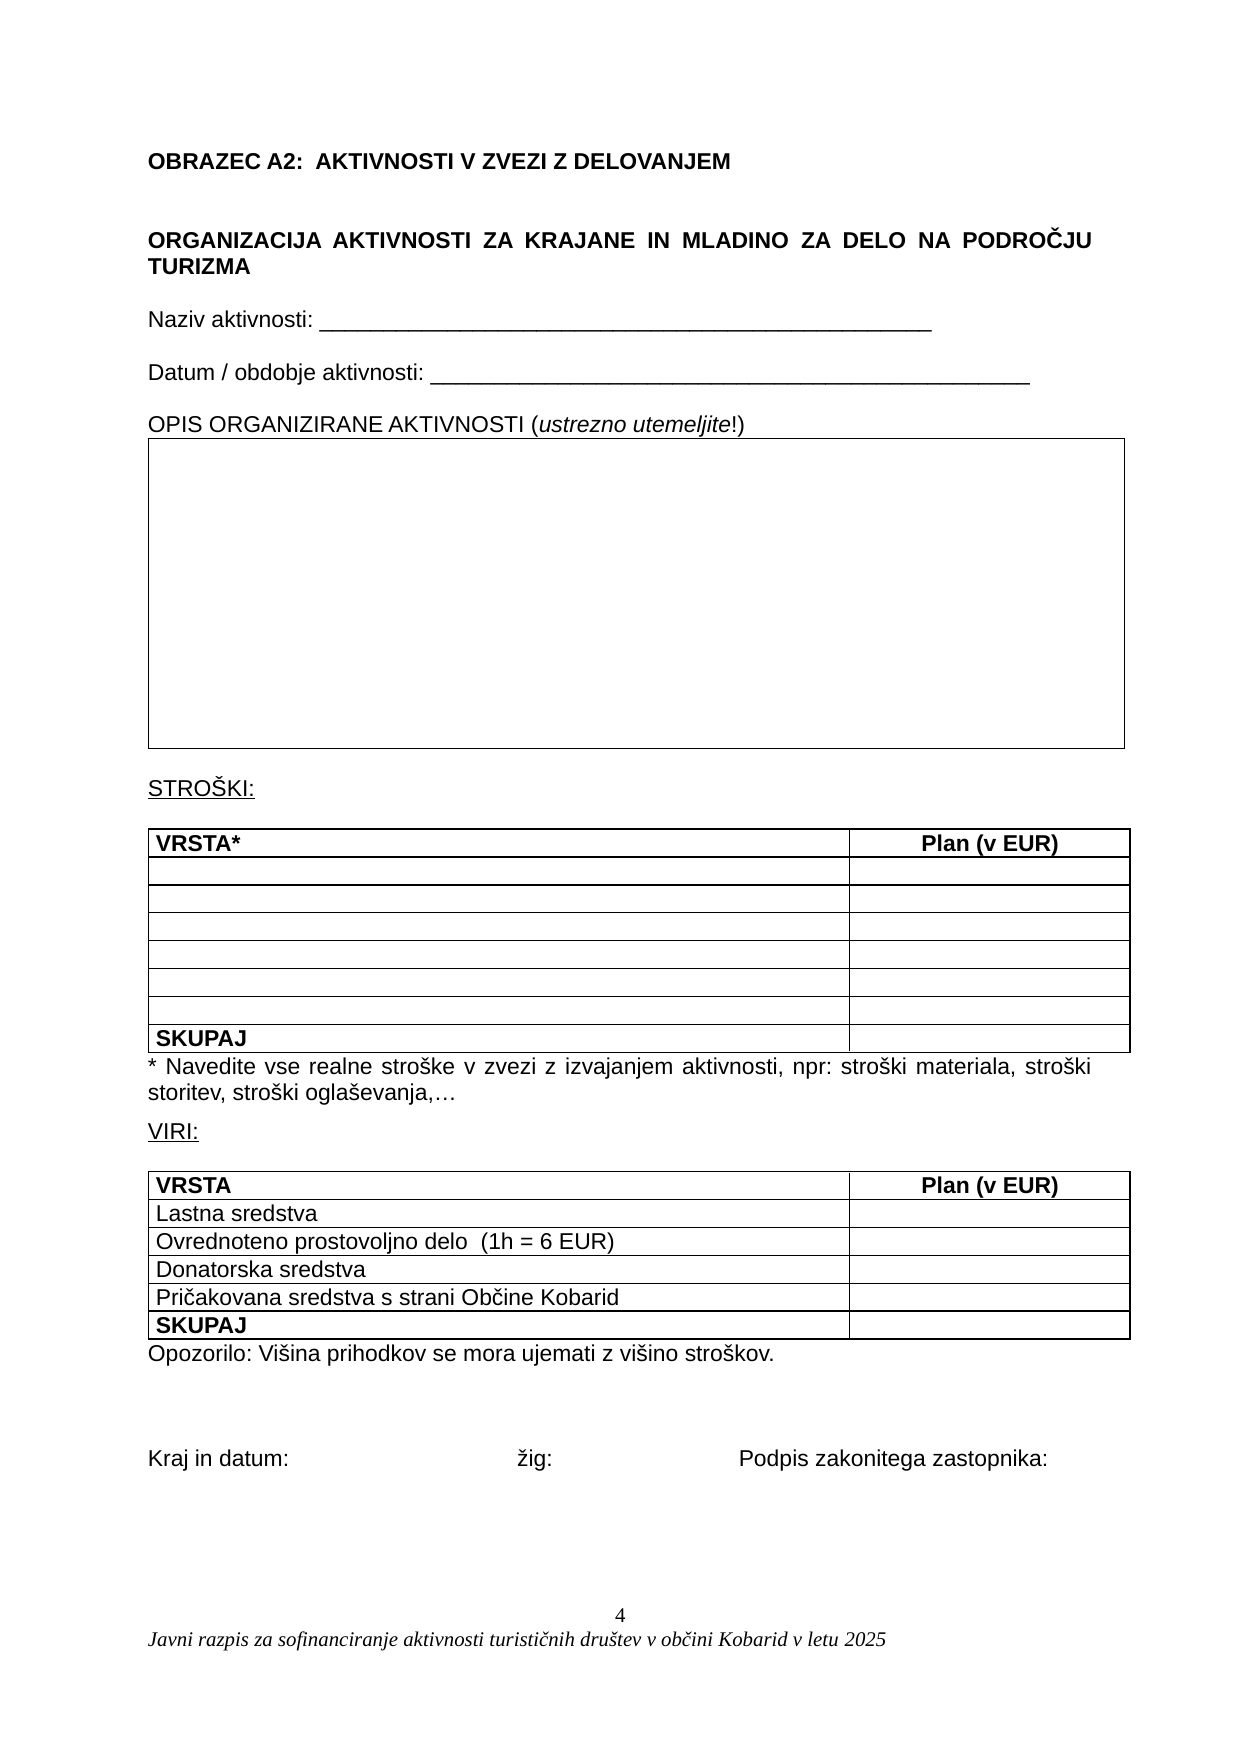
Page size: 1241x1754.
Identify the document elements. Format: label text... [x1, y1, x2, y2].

table_header Plan (v EUR) [850, 1172, 1129, 1199]
table_cell [850, 913, 1129, 940]
text VIRI: [148, 1118, 1093, 1144]
table_cell [149, 969, 849, 996]
table_cell [850, 858, 1129, 884]
table_cell Ovrednoteno prostovoljno delo (1h = 6 EUR) [149, 1228, 849, 1254]
table_cell [850, 1025, 1129, 1051]
table_cell [850, 1312, 1129, 1338]
table_cell [149, 913, 849, 940]
text OPIS ORGANIZIRANE AKTIVNOSTI (ustrezno utemeljite!) [148, 411, 1093, 437]
table_header [149, 439, 1124, 747]
table_cell Donatorska sredstva [149, 1256, 849, 1282]
table_cell [149, 858, 849, 884]
table_header VRSTA* [149, 830, 849, 856]
table_cell [850, 1284, 1129, 1310]
text Kraj in datum: žig: Podpis zakonitega zastopnika: [148, 1445, 1093, 1472]
table_header Plan (v EUR) [850, 830, 1129, 856]
table_cell [850, 1200, 1129, 1227]
text ORGANIZACIJA AKTIVNOSTI ZA KRAJANE IN MLADINO ZA DELO NA PODROČJU TURIZMA [148, 227, 1093, 279]
table_cell [850, 969, 1129, 996]
text Naziv aktivnosti: ________________________________________________ [148, 306, 1093, 332]
table_cell [850, 1228, 1129, 1254]
text Opozorilo: Višina prihodkov se mora ujemati z višino stroškov. [148, 1340, 1093, 1366]
text * Navedite vse realne stroške v zvezi z izvajanjem aktivnosti, npr: stroški materiala, stroški storitev, stroški oglaševanja,… [148, 1053, 1093, 1106]
text OBRAZEC A2: AKTIVNOSTI V ZVEZI Z DELOVANJEM [148, 148, 1093, 174]
table_cell [850, 997, 1129, 1023]
table_cell [149, 997, 849, 1023]
text Datum / obdobje aktivnosti: _______________________________________________ [148, 358, 1093, 385]
table_cell [850, 1256, 1129, 1282]
table_cell Pričakovana sredstva s strani Občine Kobarid [149, 1284, 849, 1310]
table_cell [149, 886, 849, 912]
table_cell [850, 886, 1129, 912]
table_header VRSTA [149, 1172, 849, 1199]
table_cell [149, 941, 849, 968]
table_cell Lastna sredstva [149, 1200, 849, 1227]
table_cell SKUPAJ [149, 1312, 849, 1338]
text STROŠKI: [148, 775, 1093, 802]
table_cell [850, 941, 1129, 968]
table_cell SKUPAJ [149, 1025, 849, 1051]
